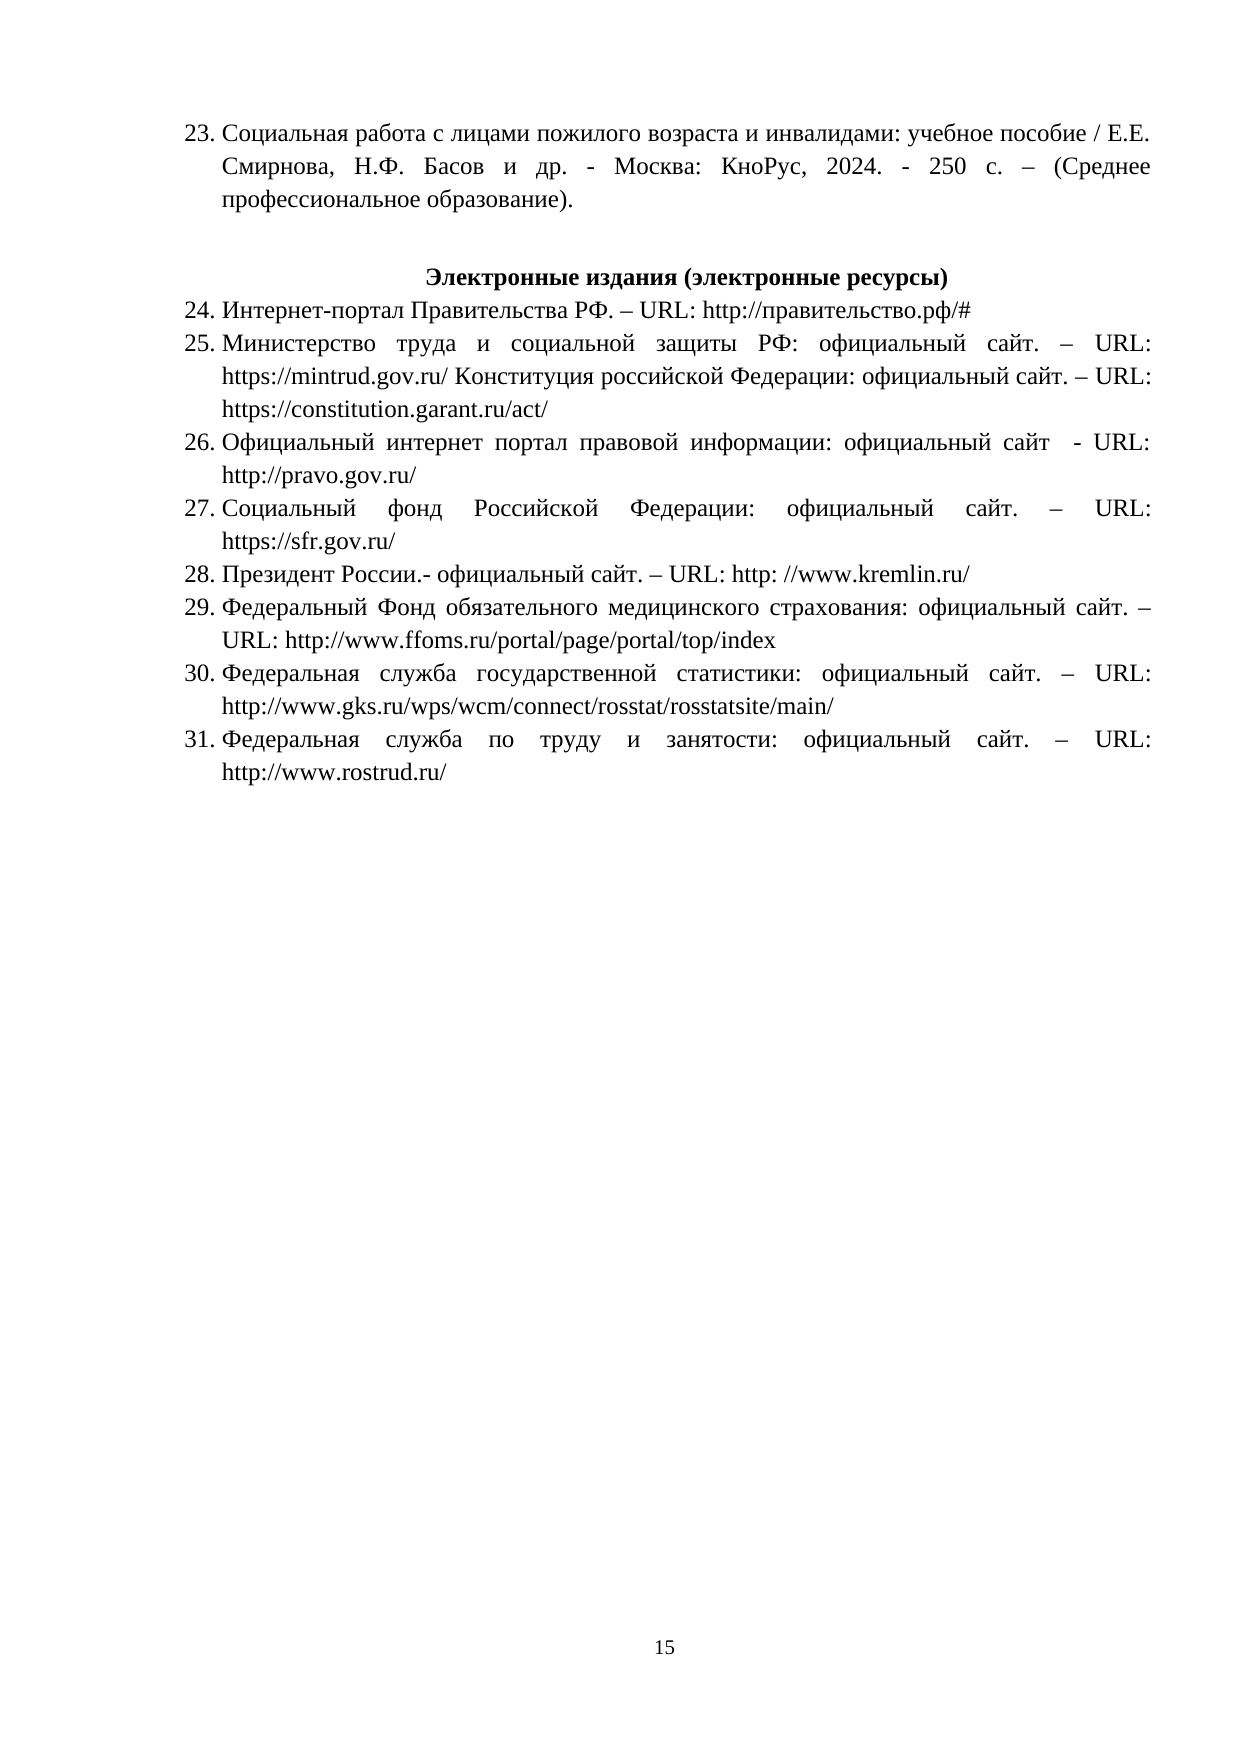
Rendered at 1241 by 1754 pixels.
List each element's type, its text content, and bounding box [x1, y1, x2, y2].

list Федеральный Фонд обязательного медицинского страхования: официальный сайт. – URL: http://www.ffoms.ru/portal/page/portal/top/index [184, 592, 1152, 654]
list Социальный фонд Российской Федерации: официальный сайт. – URL: https://sfr.gov.ru/ [184, 493, 1152, 555]
list Электронные издания (электронные ресурсы) [222, 262, 1152, 291]
list Президент России.- официальный сайт. – URL: http: //www.kremlin.ru/ [184, 559, 1152, 588]
list Министерство труда и социальной защиты РФ: официальный сайт. – URL: https://mintrud.gov.ru/ Конституция российской Федерации: официальный сайт. – URL: https://constitution.garant.ru/act/ [184, 328, 1152, 423]
list Интернет-портал Правительства РФ. – URL: http://правительство.рф/# [184, 295, 1152, 324]
list Федеральная служба государственной статистики: официальный сайт. – URL: http://www.gks.ru/wps/wcm/connect/rosstat/rosstatsite/main/ [184, 658, 1152, 720]
list Социальная работа с лицами пожилого возраста и инвалидами: учебное пособие / Е.Е. Смирнова, Н.Ф. Басов и др. - Москва: КноРус, 2024. - 250 с. – (Среднее профессиональное образование). [184, 118, 1152, 213]
list Федеральная служба по труду и занятости: официальный сайт. – URL: http://www.rostrud.ru/ [184, 724, 1152, 786]
list Официальный интернет портал правовой информации: официальный сайт - URL: http://pravo.gov.ru/ [184, 427, 1152, 489]
